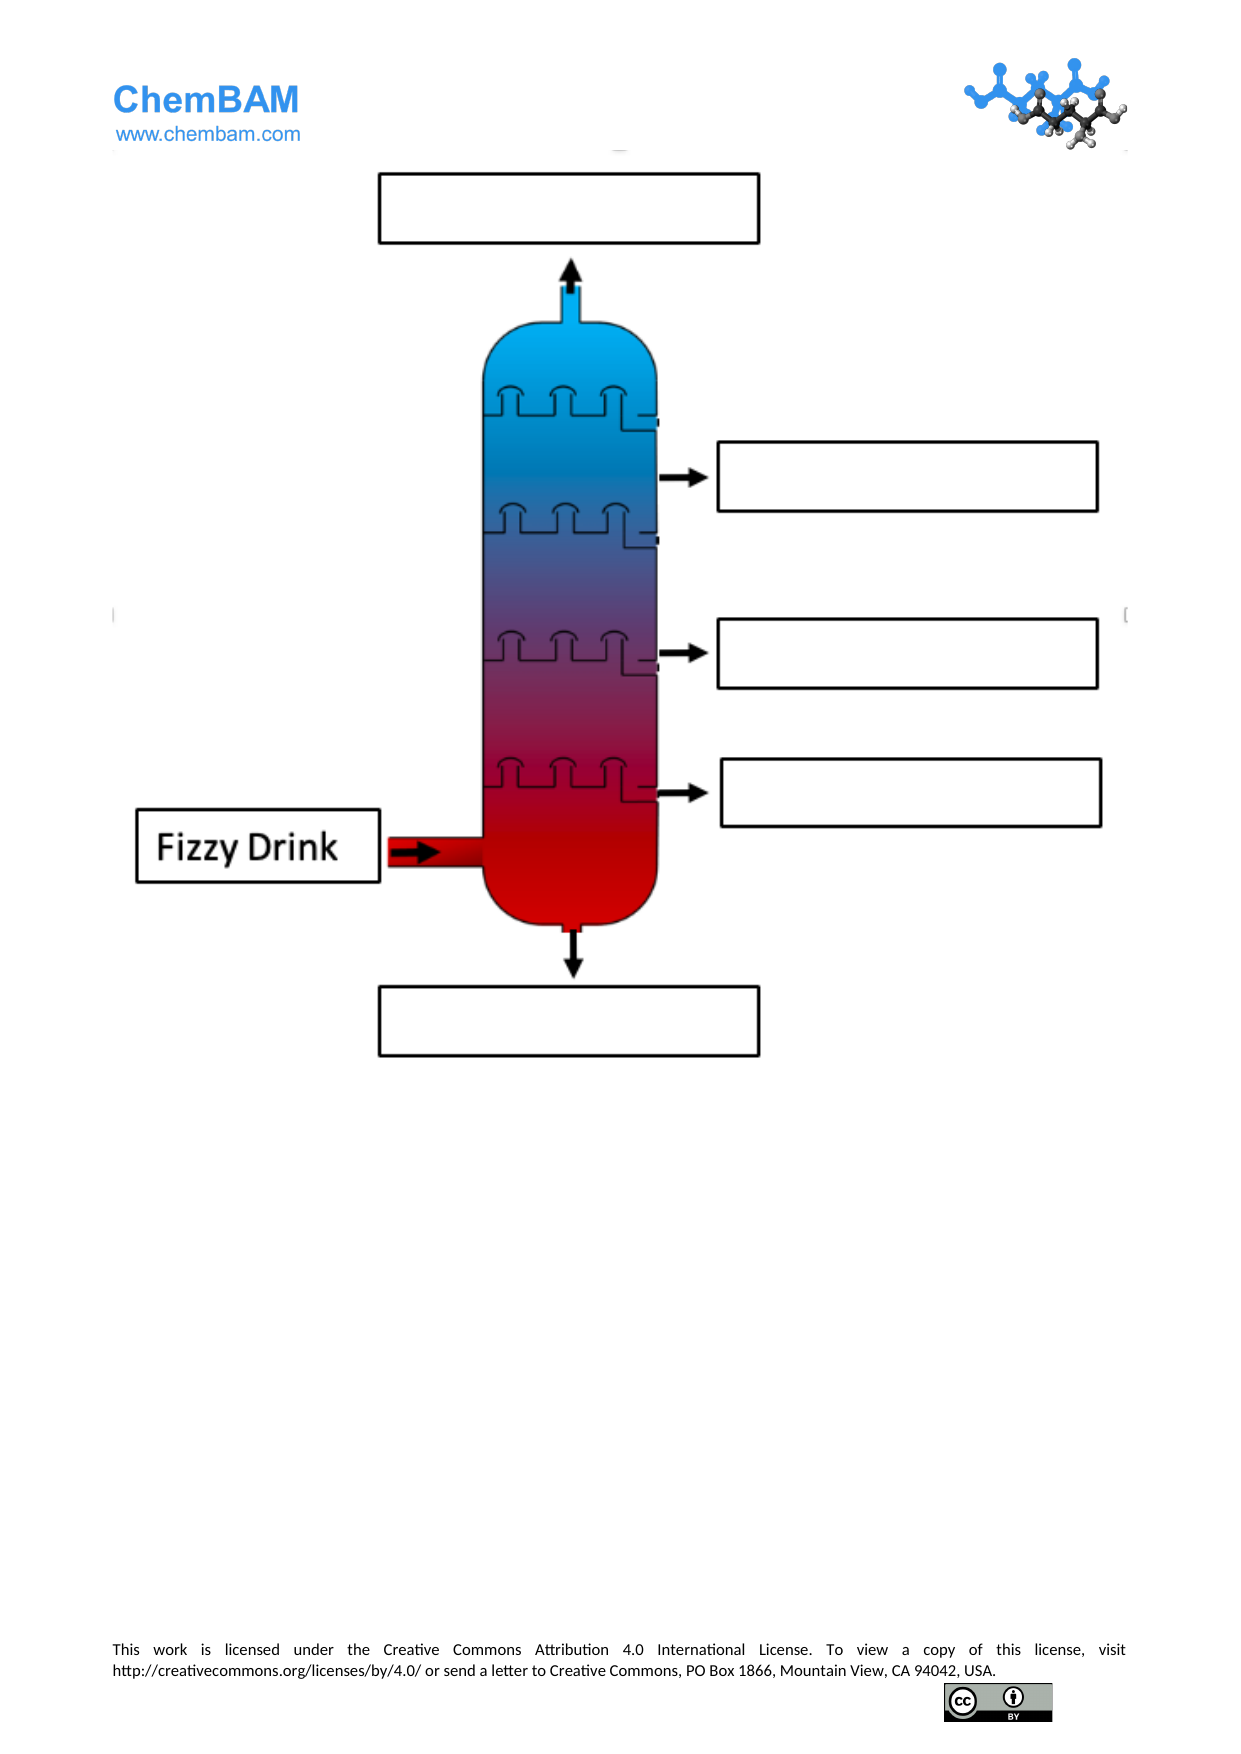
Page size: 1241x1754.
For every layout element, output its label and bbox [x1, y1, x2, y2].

picture [944, 1683, 1053, 1722]
picture [112, 80, 301, 143]
picture [112, 150, 1128, 1073]
